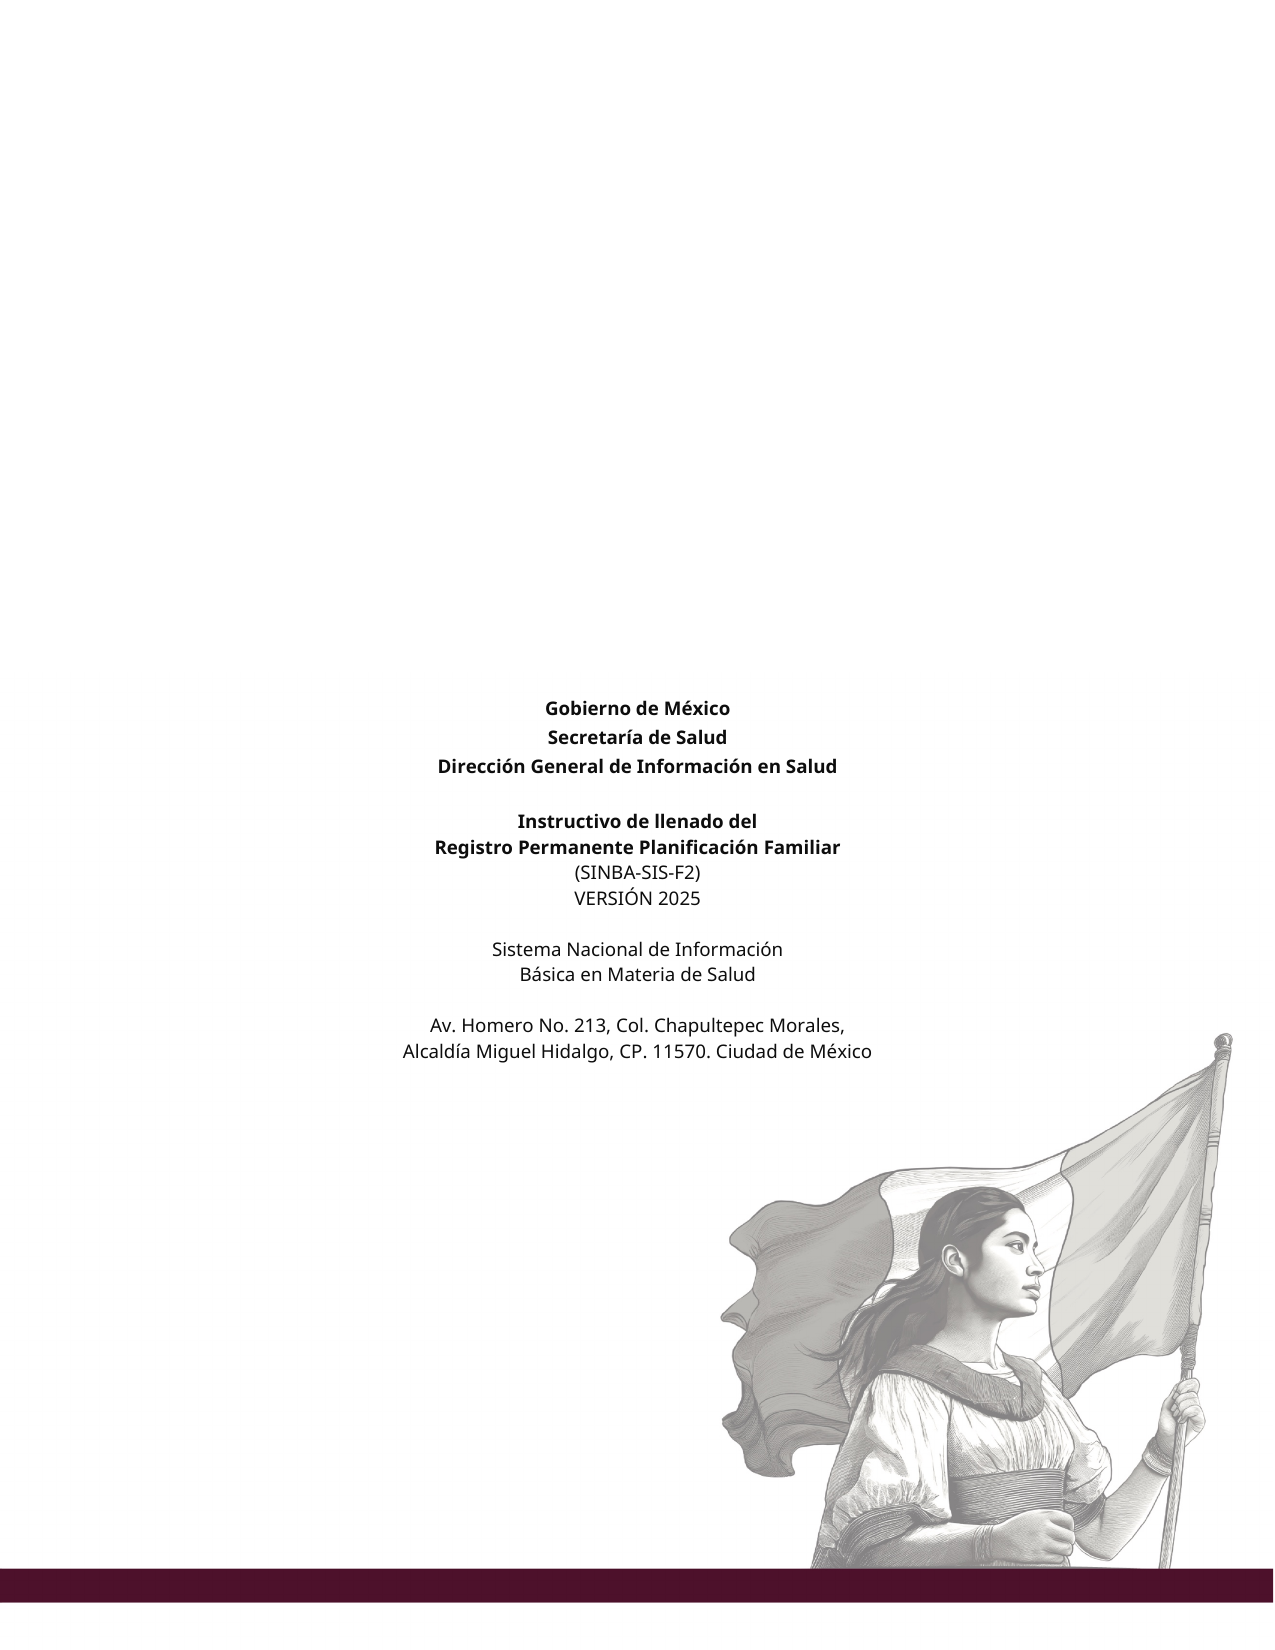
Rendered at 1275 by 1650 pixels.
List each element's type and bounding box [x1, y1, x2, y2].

picture [0, 672, 1274, 1650]
